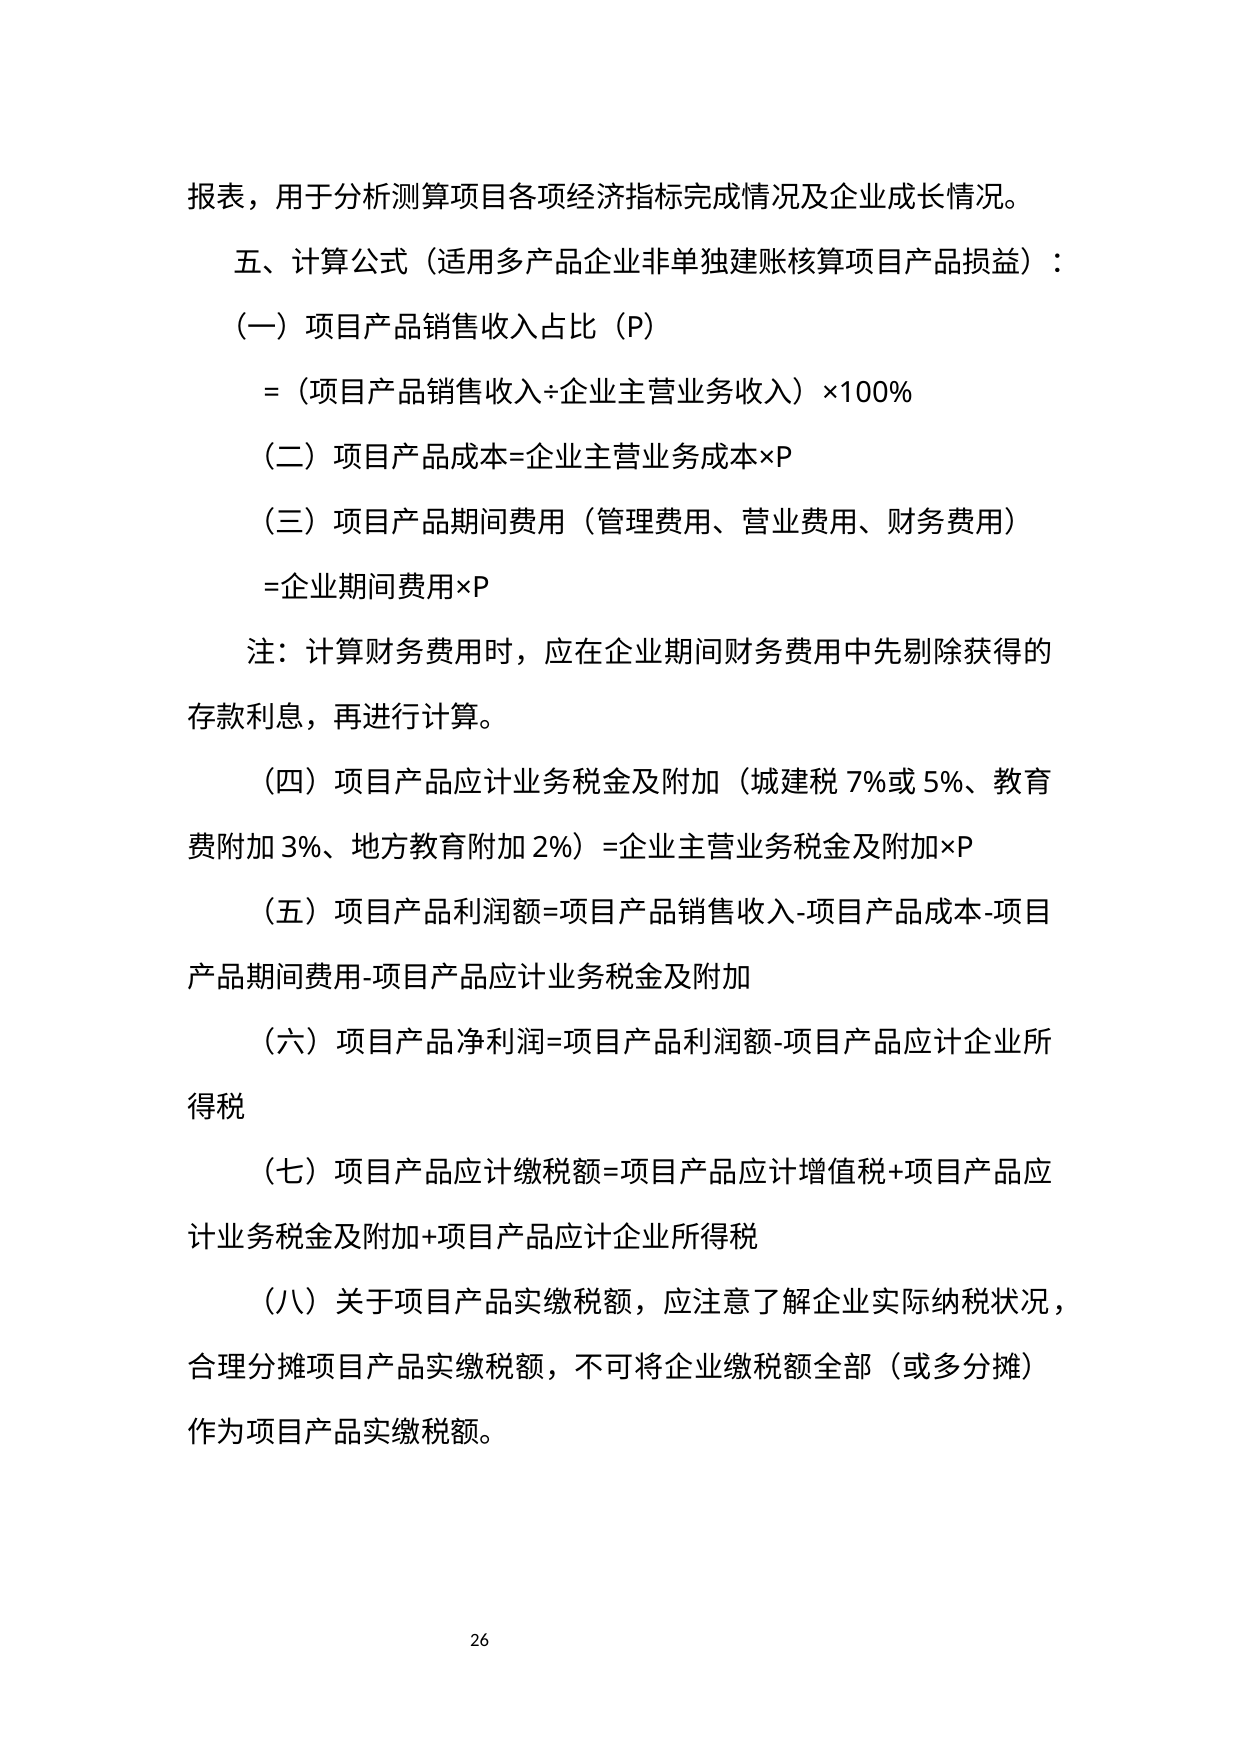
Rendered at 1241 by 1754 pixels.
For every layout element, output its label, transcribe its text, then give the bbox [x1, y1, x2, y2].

text =（项目产品销售收入÷企业主营业务收入）×100% [187, 357, 1053, 422]
text （四）项目产品应计业务税金及附加（城建税7%或5%、教育费附加3%、地方教育附加2%）=企业主营业务税金及附加×P [187, 747, 1053, 877]
text （八）关于项目产品实缴税额，应注意了解企业实际纳税状况，合理分摊项目产品实缴税额，不可将企业缴税额全部（或多分摊）作为项目产品实缴税额。 [187, 1267, 1053, 1462]
text =企业期间费用×P [187, 552, 1053, 617]
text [187, 162, 1053, 227]
text 注：计算财务费用时，应在企业期间财务费用中先剔除获得的存款利息，再进行计算。 [187, 617, 1053, 747]
text （七）项目产品应计缴税额=项目产品应计增值税+项目产品应计业务税金及附加+项目产品应计企业所得税 [187, 1137, 1053, 1267]
text （六）项目产品净利润=项目产品利润额-项目产品应计企业所得税 [187, 1007, 1053, 1137]
text （二）项目产品成本=企业主营业务成本×P [187, 422, 1053, 487]
text （一）项目产品销售收入占比（P） [187, 292, 1053, 357]
text （三）项目产品期间费用（管理费用、营业费用、财务费用） [187, 487, 1053, 552]
text 五、计算公式（适用多产品企业非单独建账核算项目产品损益）： [187, 227, 1053, 292]
text （五）项目产品利润额=项目产品销售收入-项目产品成本-项目产品期间费用-项目产品应计业务税金及附加 [187, 877, 1053, 1007]
